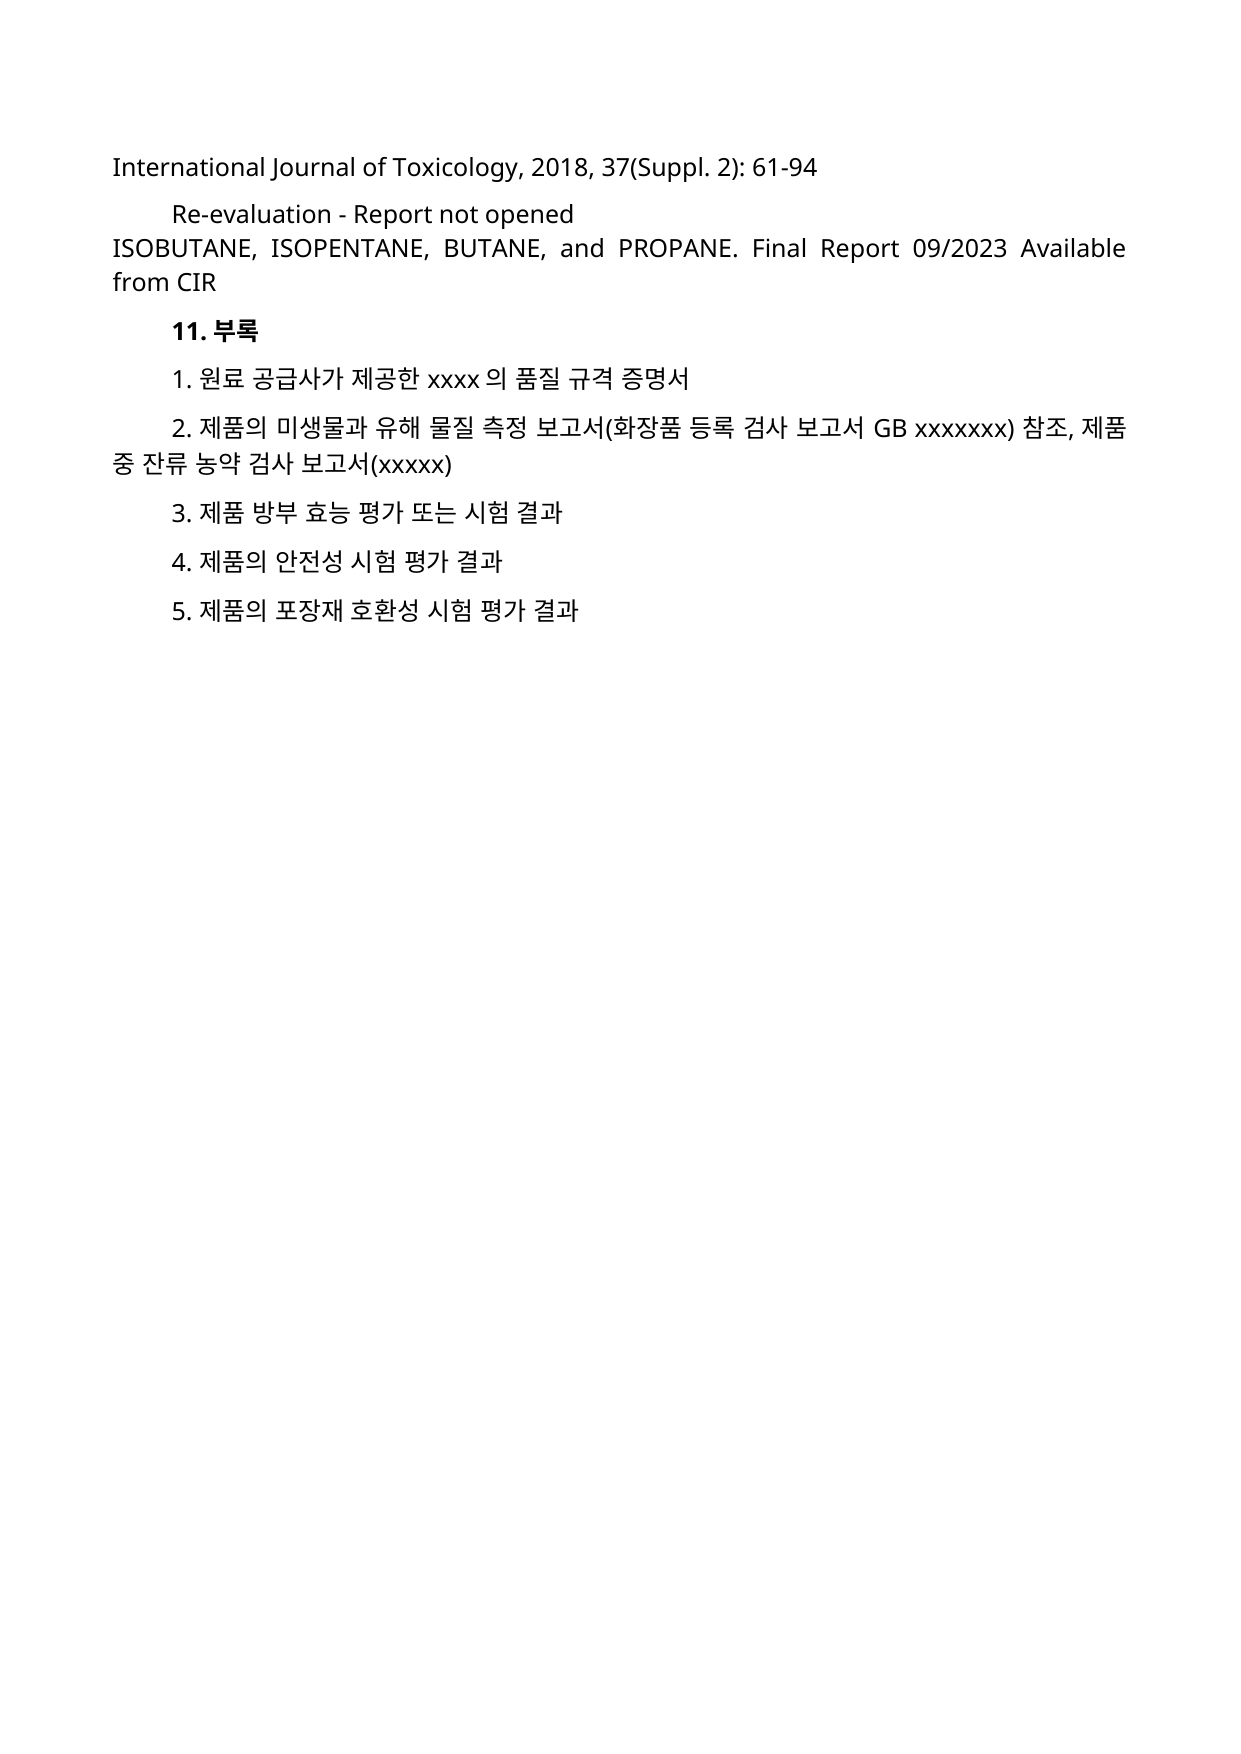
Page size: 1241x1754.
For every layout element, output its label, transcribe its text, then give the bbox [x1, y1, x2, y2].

text 5. 제품의 포장재 호환성 시험 평가 결과 [112, 591, 1128, 627]
text 3. 제품 방부 효능 평가 또는 시험 결과 [112, 494, 1128, 530]
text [112, 150, 1128, 184]
list 부록 [112, 311, 1128, 347]
text Re-evaluation - Report not opened ISOBUTANE, ISOPENTANE, BUTANE, and PROPANE. Final Report 09/2023 Available from CIR [112, 197, 1128, 299]
text 1. 원료 공급사가 제공한 xxxx의 품질 규격 증명서 [112, 360, 1128, 396]
text 4. 제품의 안전성 시험 평가 결과 [112, 542, 1128, 579]
text 2. 제품의 미생물과 유해 물질 측정 보고서(화장품 등록 검사 보고서 GB xxxxxxx) 참조, 제품 중 잔류 농약 검사 보고서(xxxxx) [112, 409, 1128, 481]
